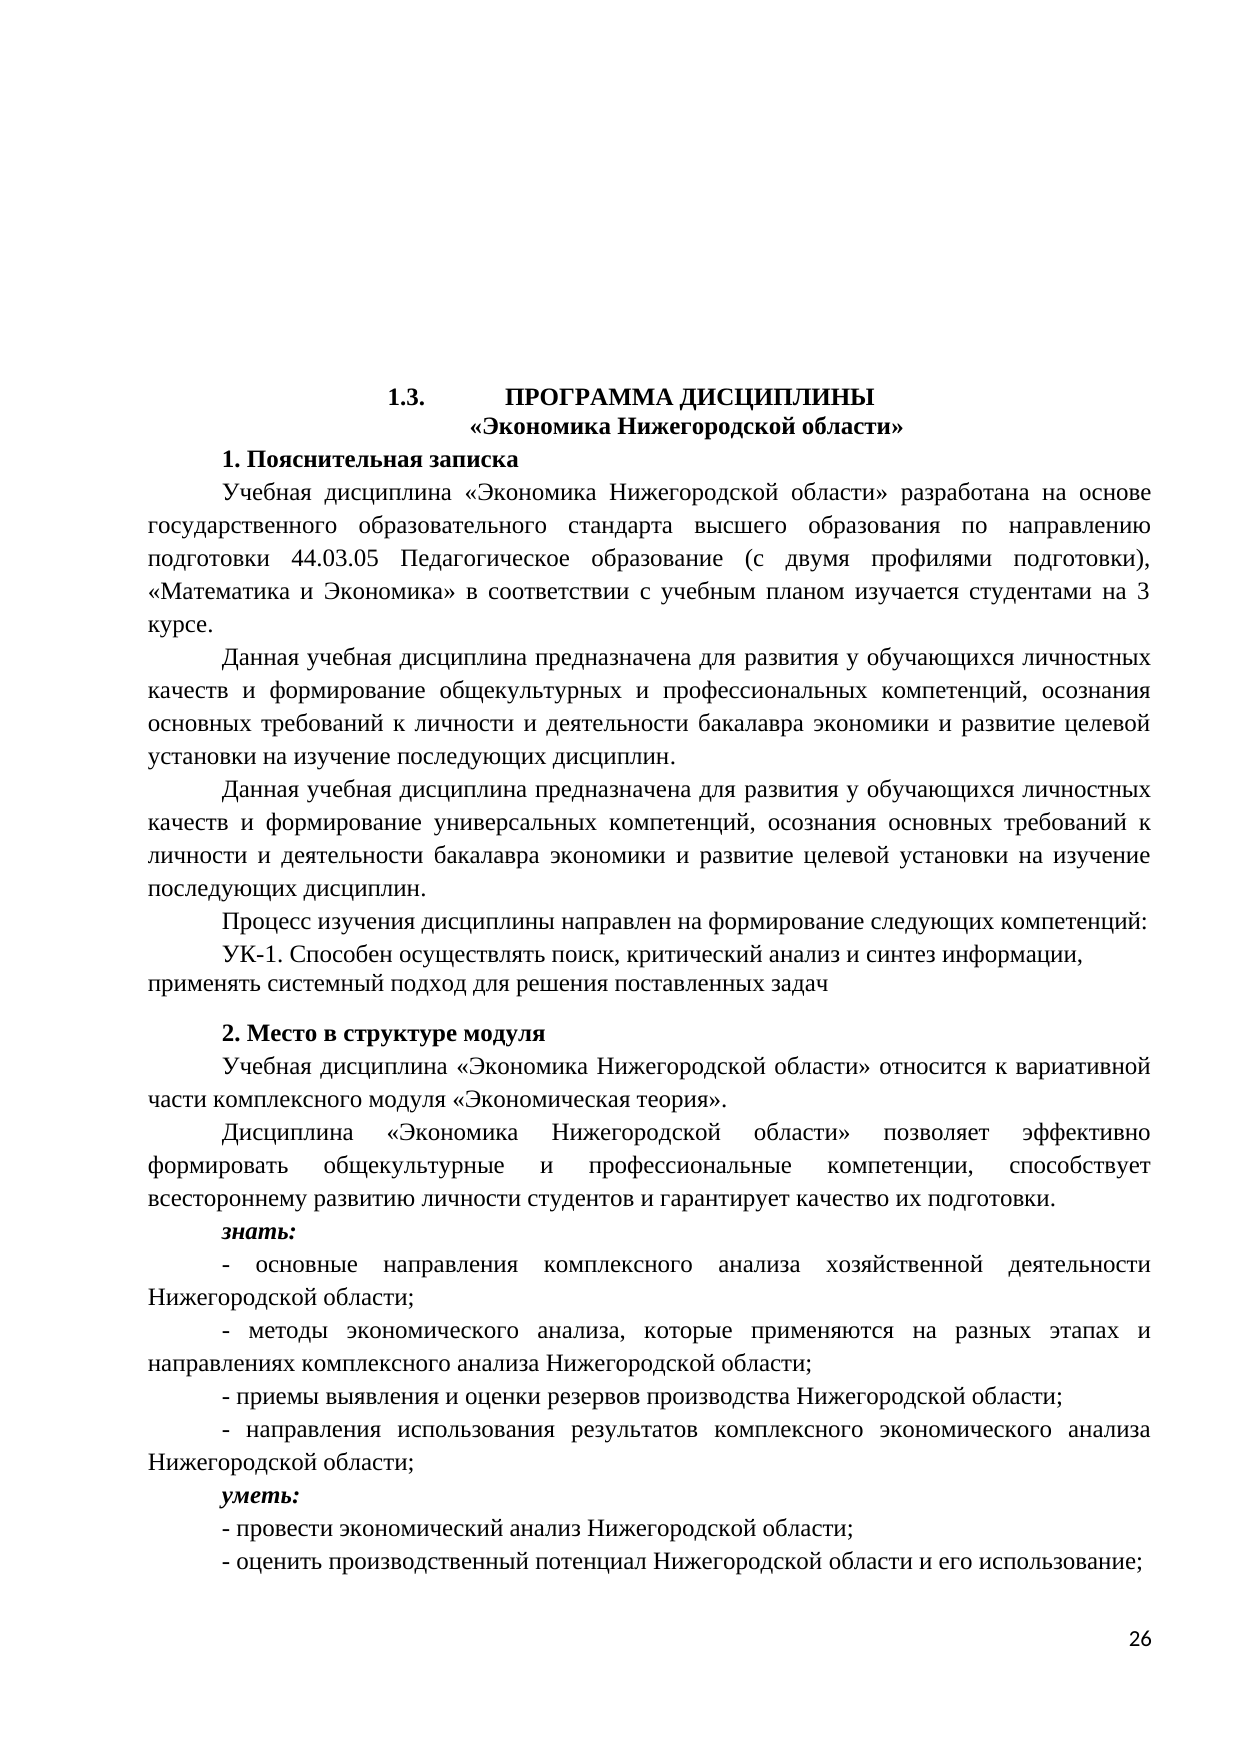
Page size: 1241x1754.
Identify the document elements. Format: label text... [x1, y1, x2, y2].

list - оценить производственный потенциал Нижегородской области и его использование; [148, 1546, 1152, 1575]
text «Экономика Нижегородской области» [148, 411, 1152, 440]
text Данная учебная дисциплина предназначена для развития у обучающихся личностных качеств и формирование общекультурных и профессиональных компетенций, осознания основных требований к личности и деятельности бакалавра экономики и развитие целевой установки на изучение последующих дисциплин. [148, 642, 1152, 770]
text 2. Место в структуре модуля [148, 1018, 1152, 1046]
list - основные направления комплексного анализа хозяйственной деятельности Нижегородской области; [148, 1249, 1152, 1311]
list - направления использования результатов комплексного экономического анализа Нижегородской области; [148, 1414, 1152, 1476]
text Учебная дисциплина «Экономика Нижегородской области» разработана на основе государственного образовательного стандарта высшего образования по направлению подготовки 44.03.05 Педагогическое образование (с двумя профилями подготовки), «Математика и Экономика» в соответствии с учебным планом изучается студентами на 3 курсе. [148, 477, 1152, 638]
text 1. Пояснительная записка [148, 444, 1152, 473]
text УК-1. Способен осуществлять поиск, критический анализ и синтез информации, применять системный подход для решения поставленных задач [148, 939, 1152, 997]
list - провести экономический анализ Нижегородской области; [148, 1513, 1152, 1542]
list - методы экономического анализа, которые применяются на разных этапах и направлениях комплексного анализа Нижегородской области; [148, 1315, 1152, 1377]
list ПРОГРАММА ДИСЦИПЛИНЫ [110, 382, 1152, 411]
text Учебная дисциплина «Экономика Нижегородской области» относится к вариативной части комплексного модуля «Экономическая теория». [148, 1051, 1152, 1112]
list - приемы выявления и оценки резервов производства Нижегородской области; [148, 1381, 1152, 1410]
text Дисциплина «Экономика Нижегородской области» позволяет эффективно формировать общекультурные и профессиональные компетенции, способствует всестороннему развитию личности студентов и гарантирует качество их подготовки. [148, 1117, 1152, 1212]
list знать: [148, 1216, 1152, 1244]
list уметь: [148, 1480, 1152, 1509]
text Процесс изучения дисциплины направлен на формирование следующих компетенций: [148, 906, 1152, 935]
text Данная учебная дисциплина предназначена для развития у обучающихся личностных качеств и формирование универсальных компетенций, осознания основных требований к личности и деятельности бакалавра экономики и развитие целевой установки на изучение последующих дисциплин. [148, 774, 1152, 902]
